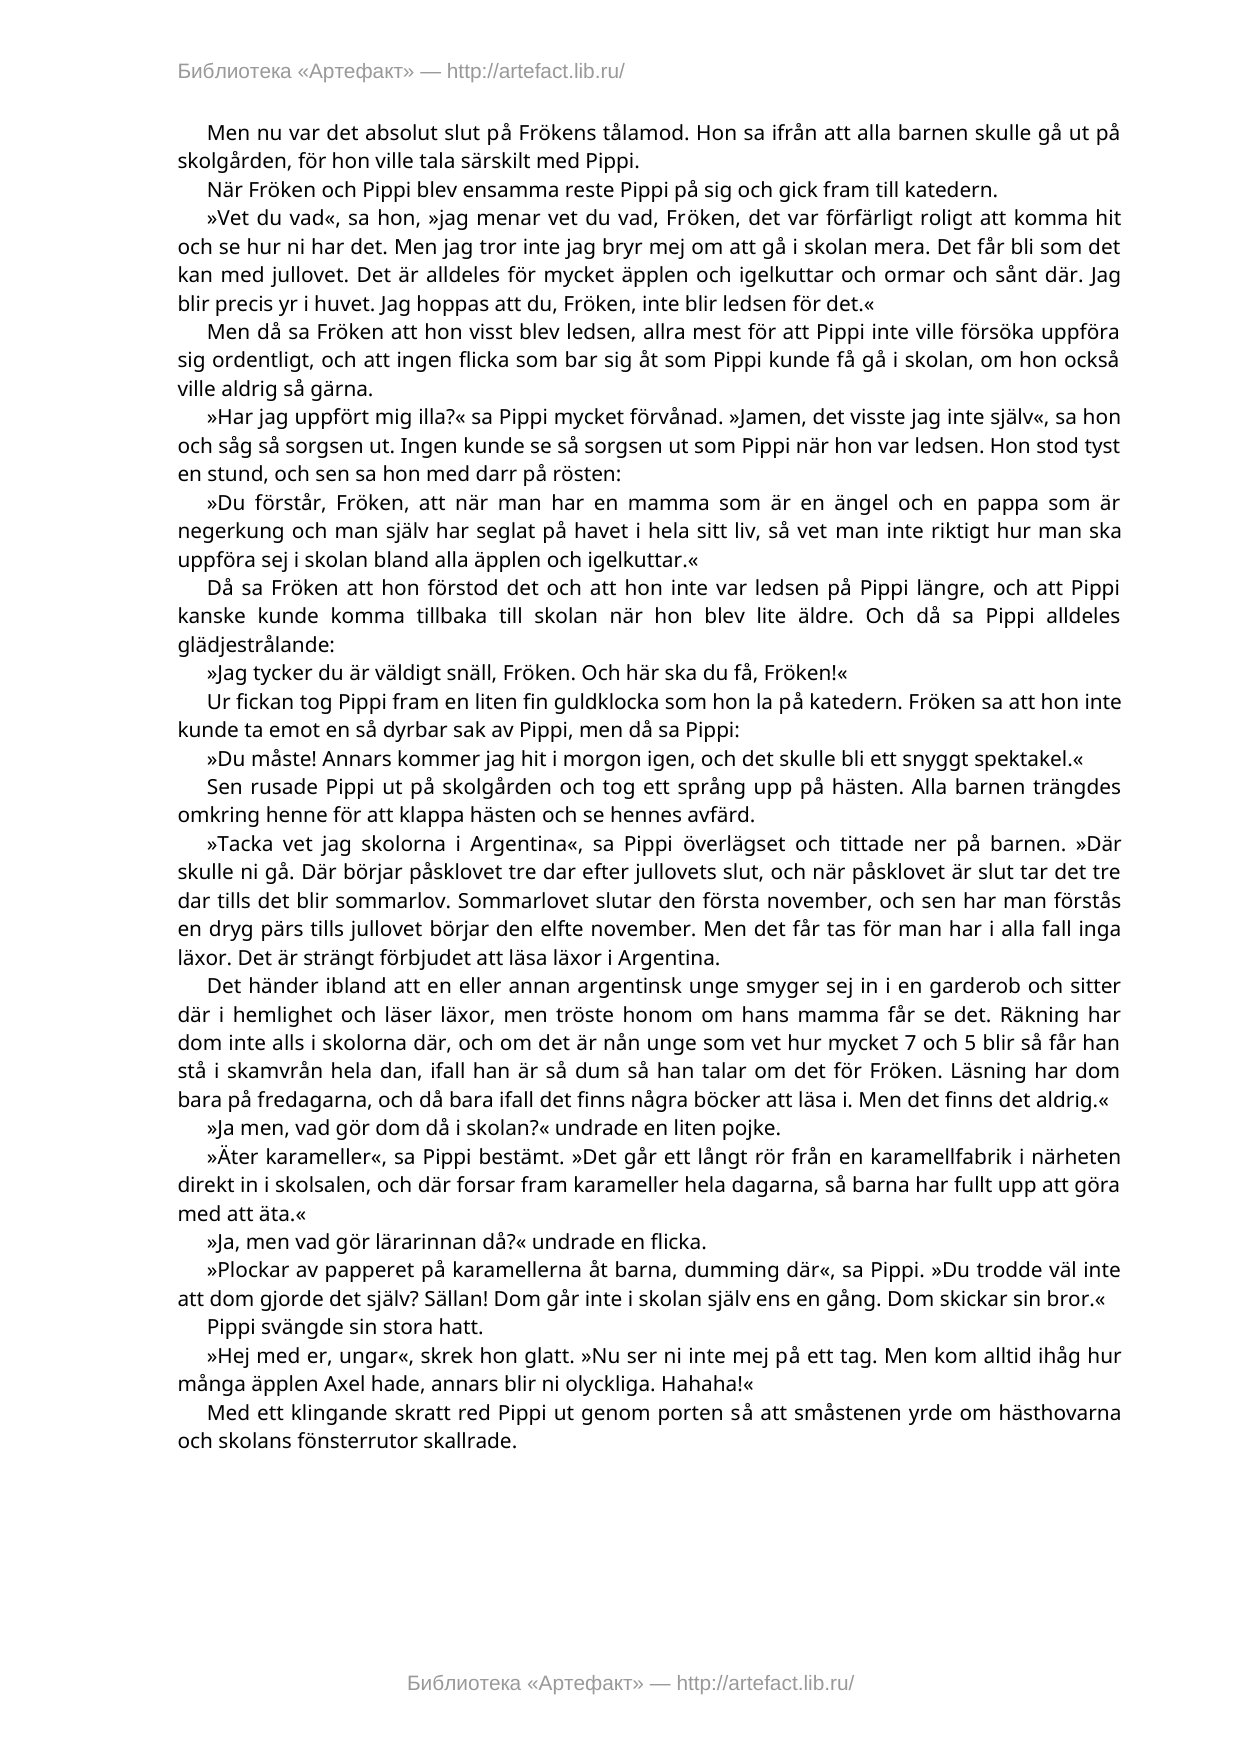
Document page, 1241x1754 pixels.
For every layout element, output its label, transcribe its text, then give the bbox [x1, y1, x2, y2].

text Men då sa Fröken att hon visst blev ledsen, allra mest för att Pippi inte ville försöka uppföra sig ordentligt, och att ingen flicka som bar sig åt som Pippi kunde få gå i skolan, om hon också ville aldrig så gärna. [177, 317, 1122, 402]
text Då sa Fröken att hon förstod det och att hon inte var ledsen på Pippi längre, och att Pippi kanske kunde komma tillbaka till skolan när hon blev lite äldre. Och då sa Pippi alldeles glädjestrålande: [177, 573, 1122, 658]
text »Du måste! Annars kommer jag hit i morgon igen, och det skulle bli ett snyggt spektakel.« [177, 744, 1122, 772]
text »Ja, men vad gör lärarinnan då?« undrade en flicka. [177, 1227, 1122, 1256]
text När Fröken och Pippi blev ensamma reste Pippi på sig och gick fram till katedern. [177, 175, 1122, 203]
text Med ett klingande skratt red Pippi ut genom porten så att småstenen yrde om hästhovarna och skolans fönsterrutor skallrade. [177, 1398, 1122, 1455]
text Pippi svängde sin stora hatt. [177, 1312, 1122, 1341]
text Sen rusade Pippi ut på skolgården och tog ett språng upp på hästen. Alla barnen trängdes omkring henne för att klappa hästen och se hennes avfärd. [177, 772, 1122, 829]
text »Vet du vad«, sa hon, »jag menar vet du vad, Fröken, det var förfärligt roligt att komma hit och se hur ni har det. Men jag tror inte jag bryr mej om att gå i skolan mera. Det får bli som det kan med jullovet. Det är alldeles för mycket äpplen och igelkuttar och ormar och sånt där. Jag blir precis yr i huvet. Jag hoppas att du, Fröken, inte blir ledsen för det.« [177, 203, 1122, 317]
text »Jag tycker du är väldigt snäll, Fröken. Och här ska du få, Fröken!« [177, 658, 1122, 687]
text »Ja men, vad gör dom då i skolan?« undrade en liten pojke. [177, 1113, 1122, 1142]
text Ur fickan tog Pippi fram en liten fin guldklocka som hon la på katedern. Fröken sa att hon inte kunde ta emot en så dyrbar sak av Pippi, men då sa Pippi: [177, 687, 1122, 744]
text »Äter karameller«, sa Pippi bestämt. »Det går ett långt rör från en karamellfabrik i närheten direkt in i skolsalen, och där forsar fram karameller hela dagarna, så barna har fullt upp att göra med att äta.« [177, 1142, 1122, 1227]
text »Har jag uppfört mig illa?« sa Pippi mycket förvånad. »Jamen, det visste jag inte själv«, sa hon och såg så sorgsen ut. Ingen kunde se så sorgsen ut som Pippi när hon var ledsen. Hon stod tyst en stund, och sen sa hon med darr på rösten: [177, 402, 1122, 488]
text »Hej med er, ungar«, skrek hon glatt. »Nu ser ni inte mej på ett tag. Men kom alltid ihåg hur många äpplen Axel hade, annars blir ni olyckliga. Hahaha!« [177, 1341, 1122, 1398]
text »Du förstår, Fröken, att när man har en mamma som är en ängel och en pappa som är negerkung och man själv har seglat på havet i hela sitt liv, så vet man inte riktigt hur man ska uppföra sej i skolan bland alla äpplen och igelkuttar.« [177, 488, 1122, 573]
text Det händer ibland att en eller annan argentinsk unge smyger sej in i en garderob och sitter där i hemlighet och läser läxor, men tröste honom om hans mamma får se det. Räkning har dom inte alls i skolorna där, och om det är nån unge som vet hur mycket 7 och 5 blir så får han stå i skamvrån hela dan, ifall han är så dum så han talar om det för Fröken. Läsning har dom bara på fredagarna, och då bara ifall det finns några böcker att läsa i. Men det finns det aldrig.« [177, 971, 1122, 1113]
text »Plockar av papperet på karamellerna åt barna, dumming där«, sa Pippi. »Du trodde väl inte att dom gjorde det själv? Sällan! Dom går inte i skolan själv ens en gång. Dom skickar sin bror.« [177, 1256, 1122, 1312]
text »Tacka vet jag skolorna i Argentina«, sa Pippi överlägset och tittade ner på barnen. »Där skulle ni gå. Där börjar påsklovet tre dar efter jullovets slut, och när påsklovet är slut tar det tre dar tills det blir sommarlov. Sommarlovet slutar den första november, och sen har man förstås en dryg pärs tills jullovet börjar den elfte november. Men det får tas för man har i alla fall inga läxor. Det är strängt förbjudet att läsa läxor i Argentina. [177, 829, 1122, 971]
text Men nu var det absolut slut på Frökens tålamod. Hon sa ifrån att alla barnen skulle gå ut på skolgården, för hon ville tala särskilt med Pippi. [177, 118, 1122, 175]
